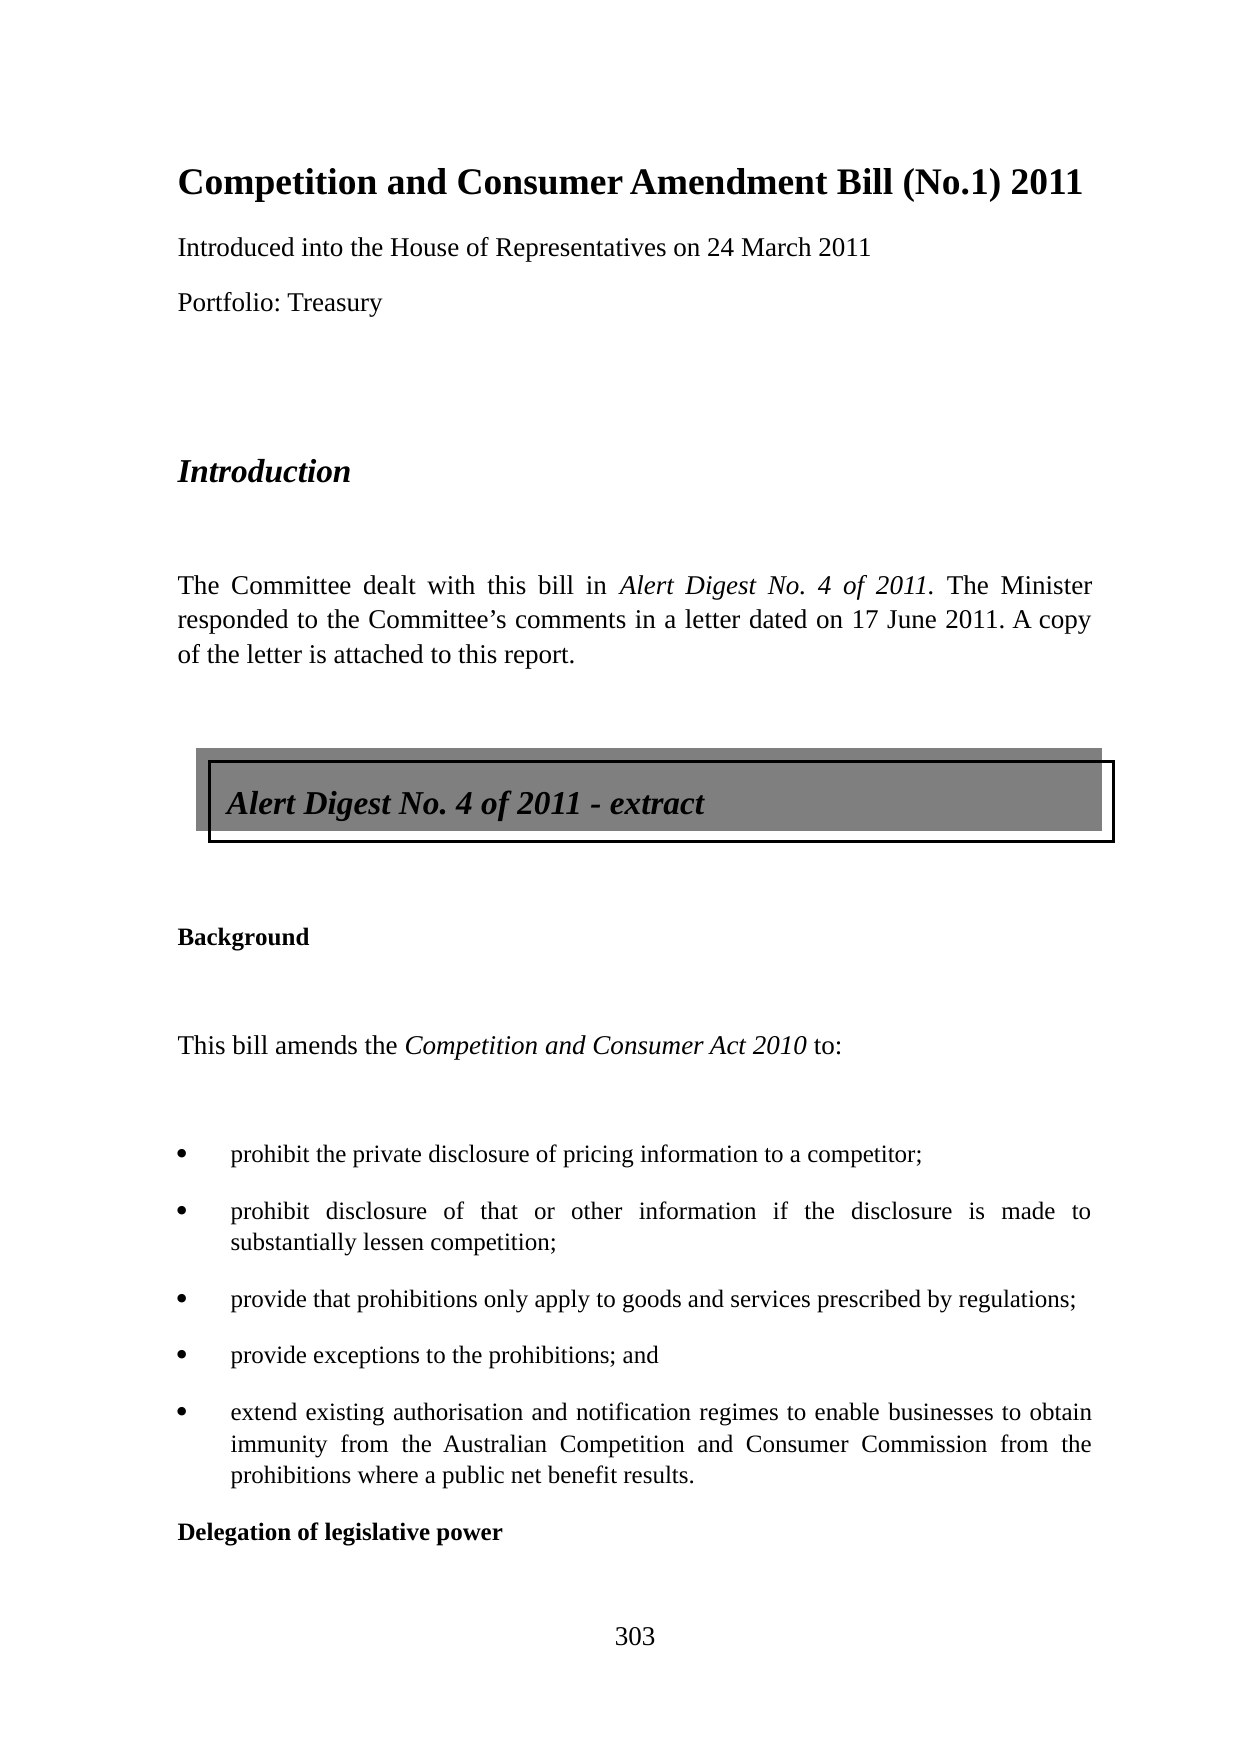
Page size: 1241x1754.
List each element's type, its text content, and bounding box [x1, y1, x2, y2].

list prohibit disclosure of that or other information if the disclosure is made to substantially lessen competition; [177, 1196, 1092, 1256]
list provide exceptions to the prohibitions; and [177, 1341, 1092, 1369]
text Introduction [177, 452, 1092, 490]
text Introduced into the House of Representatives on 24 March 2011 [177, 232, 1092, 263]
list extend existing authorisation and notification regimes to enable businesses to obtain immunity from the Australian Competition and Consumer Commission from the prohibitions where a public net benefit results. [177, 1397, 1092, 1489]
text This bill amends the Competition and Consumer Act 2010 to: [177, 1029, 1092, 1061]
text Background [177, 922, 1092, 951]
list provide that prohibitions only apply to goods and services prescribed by regulations; [177, 1284, 1092, 1313]
subtitle Competition and Consumer Amendment Bill (No.1) 2011 [177, 159, 1092, 202]
list prohibit the private disclosure of pricing information to a competitor; [177, 1139, 1092, 1168]
text Portfolio: Treasury [177, 287, 1092, 318]
text The Committee dealt with this bill in Alert Digest No. 4 of 2011. The Minister responded to the Committee’s comments in a letter dated on 17 June 2011. A copy of the letter is attached to this report. [177, 569, 1092, 669]
text Delegation of legislative power [177, 1517, 1092, 1546]
